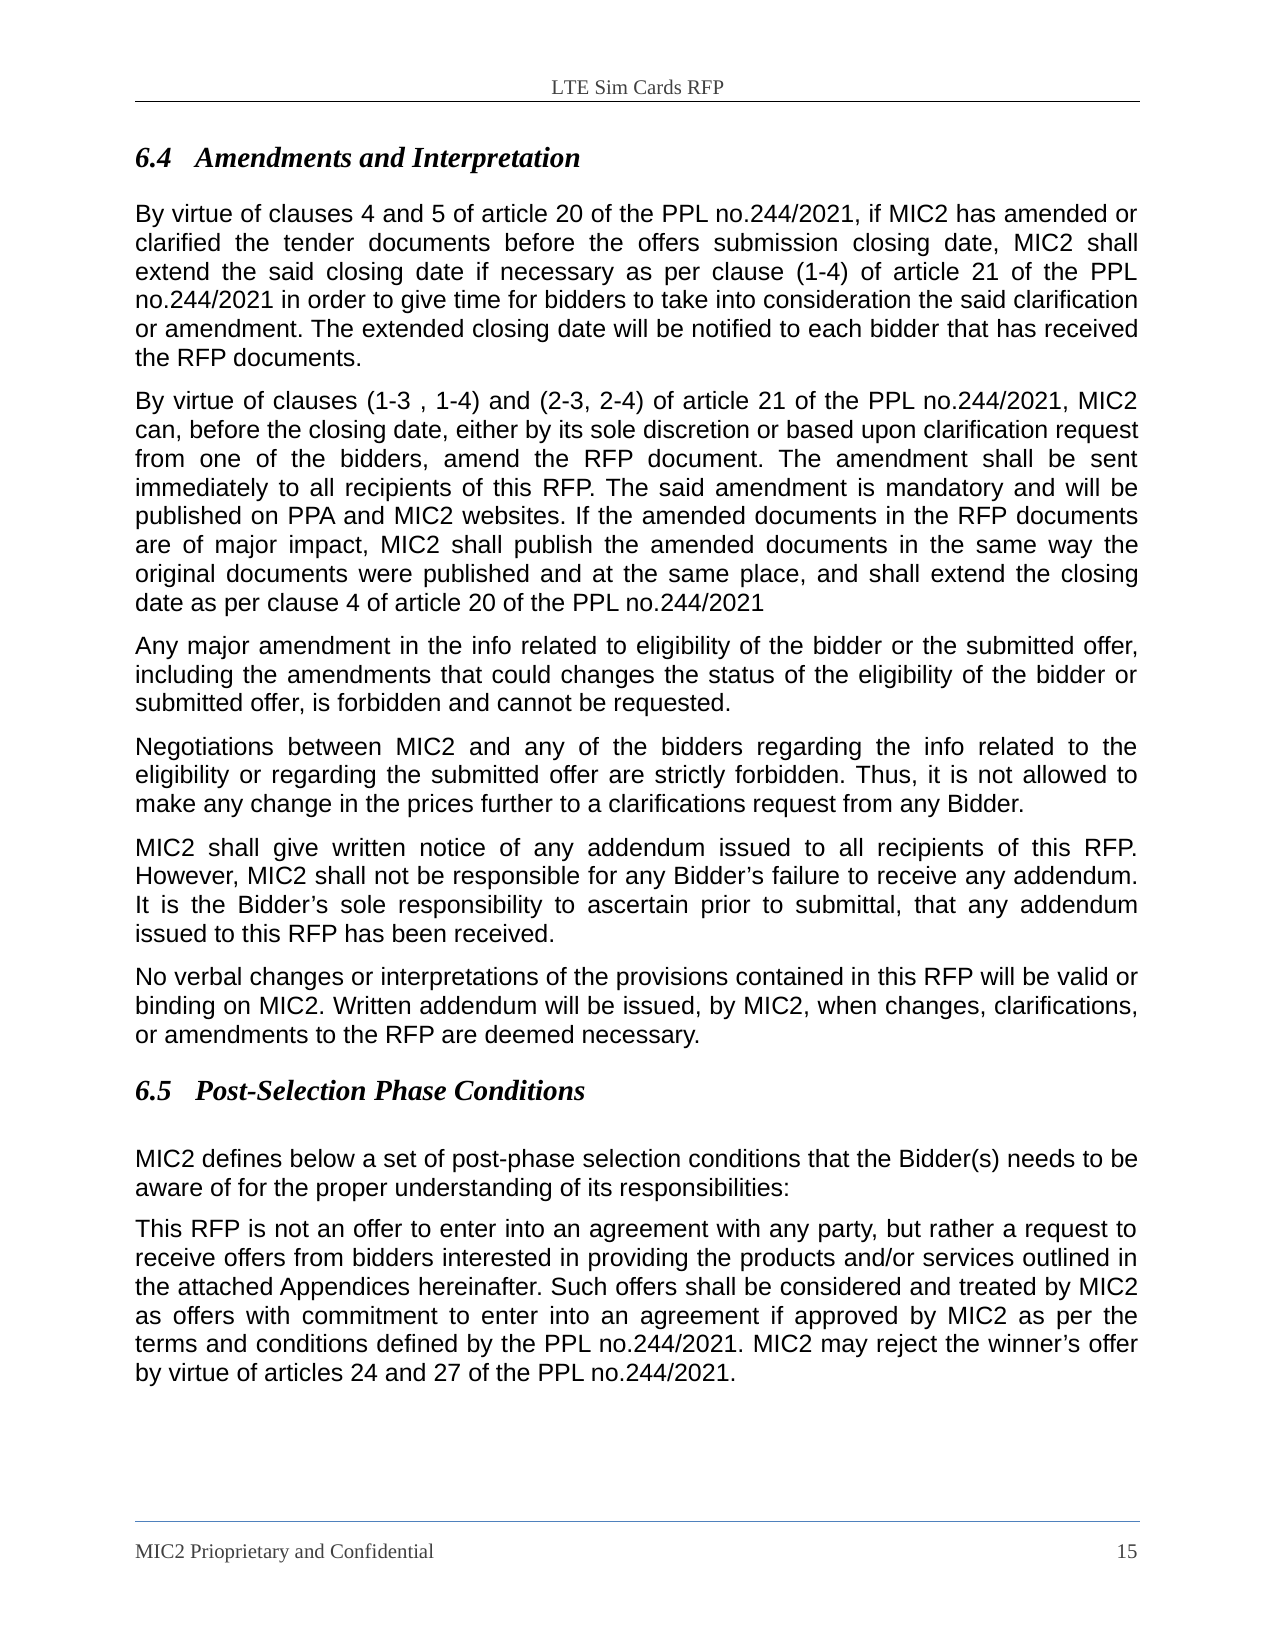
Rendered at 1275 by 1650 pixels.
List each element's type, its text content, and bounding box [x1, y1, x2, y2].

text By virtue of clauses 4 and 5 of article 20 of the PPL no.244/2021, if MIC2 has amended or clarified the tender documents before the offers submission closing date, MIC2 shall extend the said closing date if necessary as per clause (1-4) of article 21 of the PPL no.244/2021 in order to give time for bidders to take into consideration the said clarification or amendment. The extended closing date will be notified to each bidder that has received the RFP documents. [135, 199, 1140, 372]
text MIC2 defines below a set of post-phase selection conditions that the Bidder(s) needs to be aware of for the proper understanding of its responsibilities: [135, 1144, 1140, 1202]
text Negotiations between MIC2 and any of the bidders regarding the info related to the eligibility or regarding the submitted offer are strictly forbidden. Thus, it is not allowed to make any change in the prices further to a clarifications request from any Bidder. [135, 732, 1140, 818]
text MIC2 shall give written notice of any addendum issued to all recipients of this RFP. However, MIC2 shall not be responsible for any Bidder’s failure to receive any addendum. It is the Bidder’s sole responsibility to ascertain prior to submittal, that any addendum issued to this RFP has been received. [135, 832, 1140, 947]
text No verbal changes or interpretations of the provisions contained in this RFP will be valid or binding on MIC2. Written addendum will be issued, by MIC2, when changes, clarifications, or amendments to the RFP are deemed necessary. [135, 962, 1140, 1048]
subtitle Post-Selection Phase Conditions [135, 1073, 1140, 1107]
text Any major amendment in the info related to eligibility of the bidder or the submitted offer, including the amendments that could changes the status of the eligibility of the bidder or submitted offer, is forbidden and cannot be requested. [135, 631, 1140, 717]
subtitle Amendments and Interpretation [135, 141, 1140, 174]
text This RFP is not an offer to enter into an agreement with any party, but rather a request to receive offers from bidders interested in providing the products and/or services outlined in the attached Appendices hereinafter. Such offers shall be considered and treated by MIC2 as offers with commitment to enter into an agreement if approved by MIC2 as per the terms and conditions defined by the PPL no.244/2021. MIC2 may reject the winner’s offer by virtue of articles 24 and 27 of the PPL no.244/2021. [135, 1214, 1140, 1387]
text By virtue of clauses (1-3 , 1-4) and (2-3, 2-4) of article 21 of the PPL no.244/2021, MIC2 can, before the closing date, either by its sole discretion or based upon clarification request from one of the bidders, amend the RFP document. The amendment shall be sent immediately to all recipients of this RFP. The said amendment is mandatory and will be published on PPA and MIC2 websites. If the amended documents in the RFP documents are of major impact, MIC2 shall publish the amended documents in the same way the original documents were published and at the same place, and shall extend the closing date as per clause 4 of article 20 of the PPL no.244/2021 [135, 386, 1140, 616]
